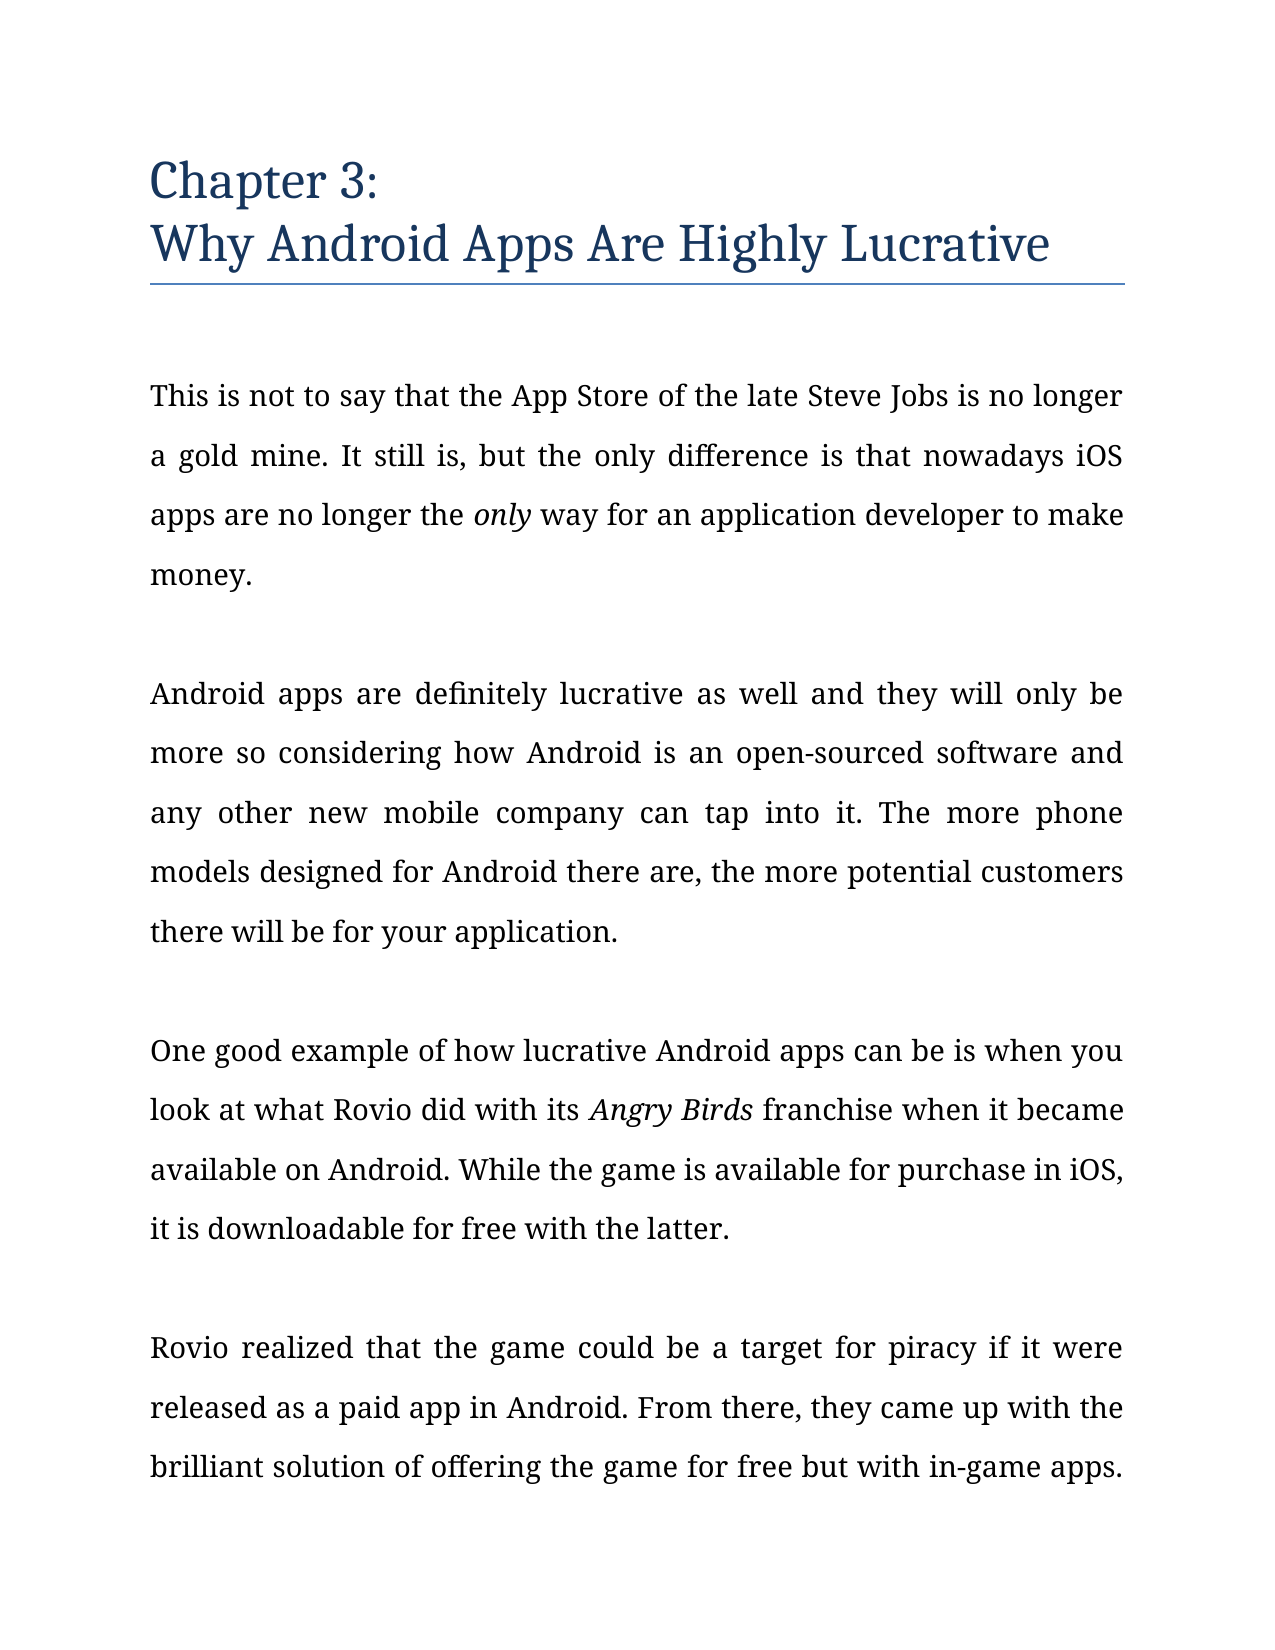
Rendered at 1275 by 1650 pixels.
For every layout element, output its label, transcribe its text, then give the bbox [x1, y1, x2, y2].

title Chapter 3: [150, 150, 1125, 212]
text This is not to say that the App Store of the late Steve Jobs is no longer a gold mine. It still is, but the only difference is that nowadays iOS apps are no longer the only way for an application developer to make money. [150, 376, 1125, 594]
text Android apps are definitely lucrative as well and they will only be more so considering how Android is an open-sourced software and any other new mobile company can tap into it. The more phone models designed for Android there are, the more potential customers there will be for your application. [150, 673, 1125, 951]
title Why Android Apps Are Highly Lucrative [150, 212, 1125, 283]
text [150, 1327, 1125, 1486]
text One good example of how lucrative Android apps can be is when you look at what Rovio did with its Angry Birds franchise when it became available on Android. While the game is available for purchase in iOS, it is downloadable for free with the latter. [150, 1030, 1125, 1248]
